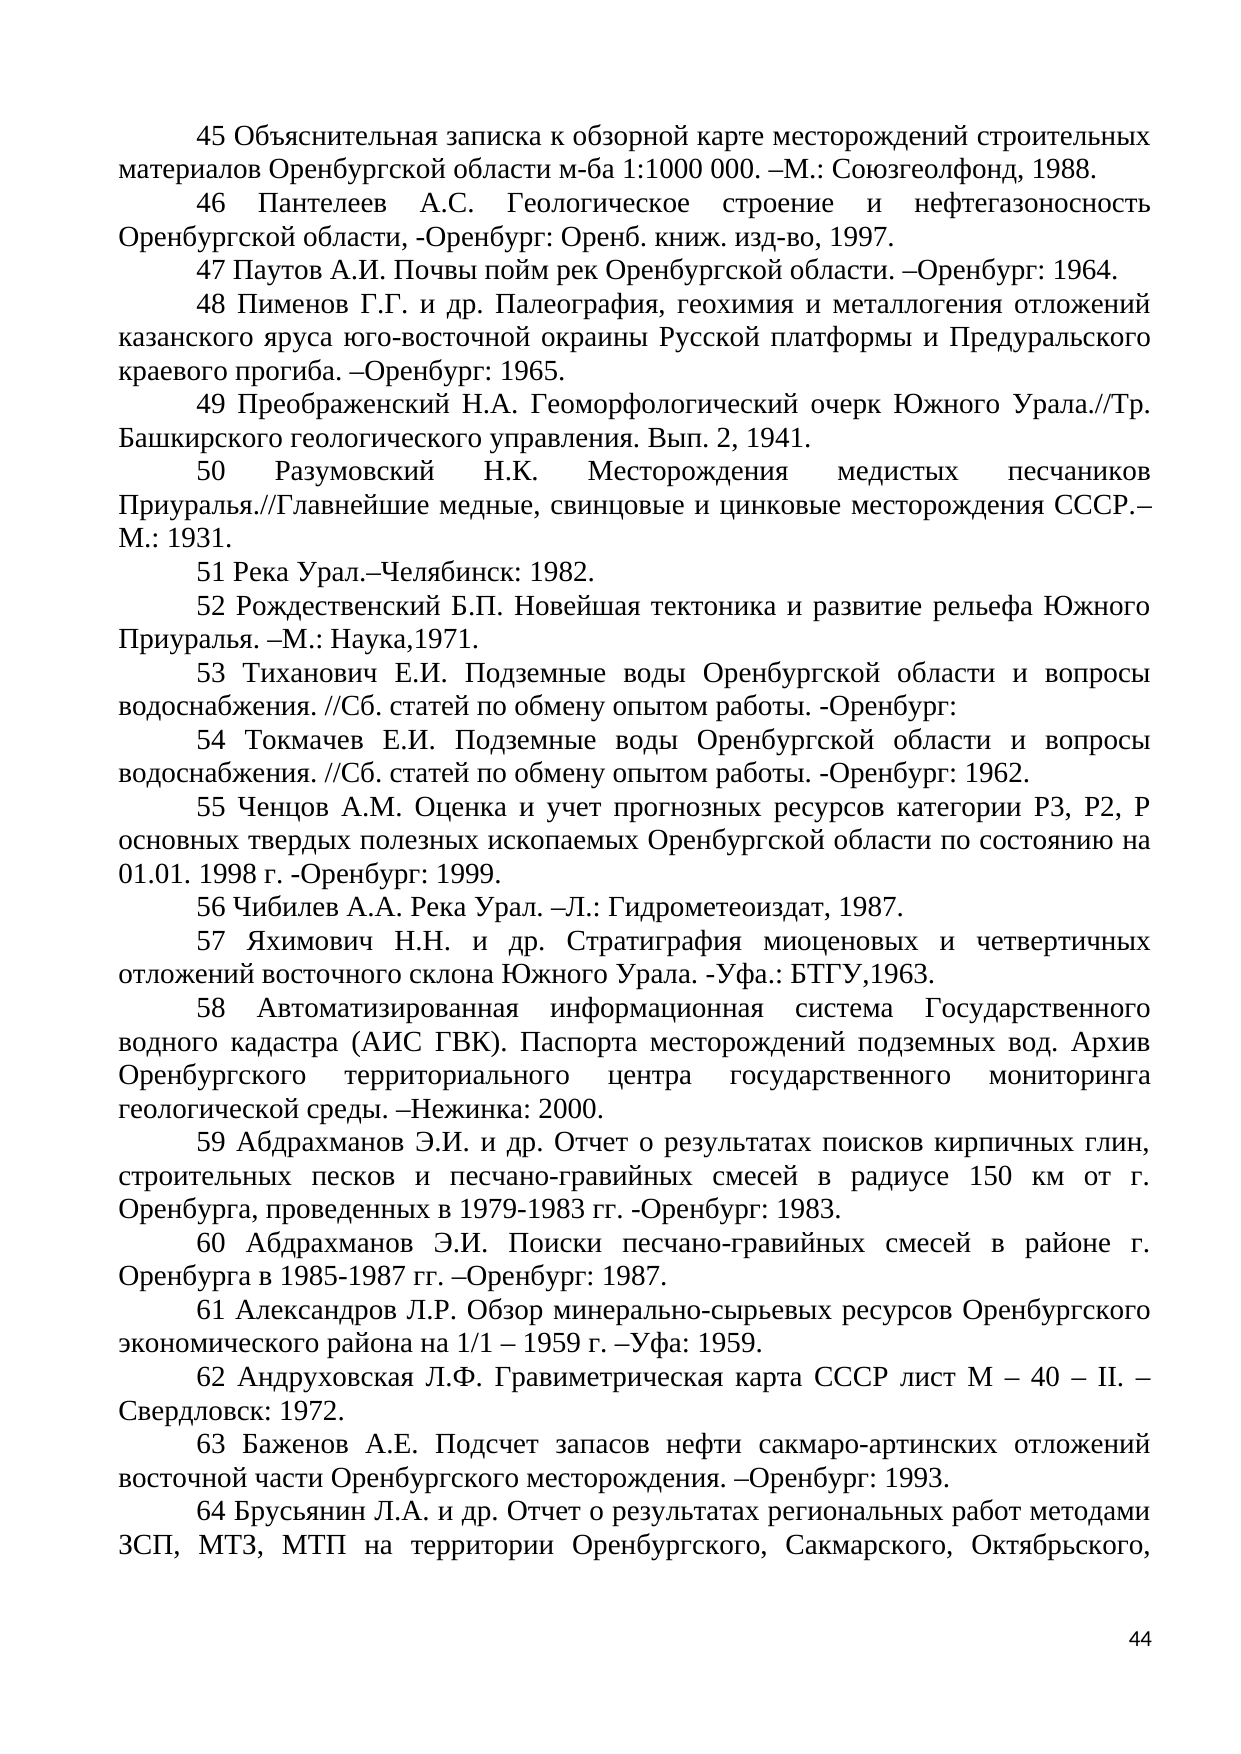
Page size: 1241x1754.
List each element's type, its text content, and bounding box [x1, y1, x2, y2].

text 56 Чибилев А.А. Река Урал. –Л.: Гидрометеоиздат, 1987. [118, 889, 1152, 923]
text 55 Ченцов А.М. Оценка и учет прогнозных ресурсов категории Р3, Р2, Р основных твердых полезных ископаемых Оренбургской области по состоянию на 01.01. 1998 г. -Оренбург: 1999. [118, 789, 1152, 889]
text 50 Разумовский Н.К. Месторождения медистых песчаников Приуралья.//Главнейшие медные, свинцовые и цинковые месторождения СССР.–М.: 1931. [118, 453, 1152, 554]
text 47 Паутов А.И. Почвы пойм рек Оренбургской области. –Оренбург: 1964. [118, 252, 1152, 286]
text 59 Абдрахманов Э.И. и др. Отчет о результатах поисков кирпичных глин, строительных песков и песчано-гравийных смесей в радиусе 150 км от г. Оренбурга, проведенных в 1979-1983 гг. -Оренбург: 1983. [118, 1124, 1152, 1225]
text 45 Объяснительная записка к обзорной карте месторождений строительных материалов Оренбургской области м-ба 1:1000 000. –М.: Союзгеолфонд, 1988. [118, 118, 1152, 185]
text 51 Река Урал.–Челябинск: 1982. [118, 554, 1152, 588]
text 62 Андруховская Л.Ф. Гравиметрическая карта СССР лист М – 40 – II. – Свердловск: 1972. [118, 1359, 1152, 1426]
text 53 Тиханович Е.И. Подземные воды Оренбургской области и вопросы водоснабжения. //Сб. статей по обмену опытом работы. -Оренбург: [118, 655, 1152, 722]
text 54 Токмачев Е.И. Подземные воды Оренбургской области и вопросы водоснабжения. //Сб. статей по обмену опытом работы. -Оренбург: 1962. [118, 722, 1152, 789]
text 49 Преображенский Н.А. Геоморфологический очерк Южного Урала.//Тр. Башкирского геологического управления. Вып. 2, 1941. [118, 386, 1152, 453]
text 52 Рождественский Б.П. Новейшая тектоника и развитие рельефа Южного Приуралья. –М.: Наука,1971. [118, 588, 1152, 655]
text 61 Александров Л.Р. Обзор минерально-сырьевых ресурсов Оренбургского экономического района на 1/1 – 1959 г. –Уфа: 1959. [118, 1292, 1152, 1359]
text 58 Автоматизированная информационная система Государственного водного кадастра (АИС ГВК). Паспорта месторождений подземных вод. Архив Оренбургского территориального центра государственного мониторинга геологической среды. –Нежинка: 2000. [118, 990, 1152, 1124]
text 63 Баженов А.Е. Подсчет запасов нефти сакмаро-артинских отложений восточной части Оренбургского месторождения. –Оренбург: 1993. [118, 1426, 1152, 1493]
text 60 Абдрахманов Э.И. Поиски песчано-гравийных смесей в районе г. Оренбурга в 1985-1987 гг. –Оренбург: 1987. [118, 1225, 1152, 1292]
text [118, 1493, 1152, 1560]
text 57 Яхимович Н.Н. и др. Стратиграфия миоценовых и четвертичных отложений восточного склона Южного Урала. -Уфа.: БТГУ,1963. [118, 923, 1152, 990]
text 46 Пантелеев А.С. Геологическое строение и нефтегазоносность Оренбургской области, -Оренбург: Оренб. книж. изд-во, 1997. [118, 185, 1152, 252]
text 48 Пименов Г.Г. и др. Палеография, геохимия и металлогения отложений казанского яруса юго-восточной окраины Русской платформы и Предуральского краевого прогиба. –Оренбург: 1965. [118, 286, 1152, 386]
